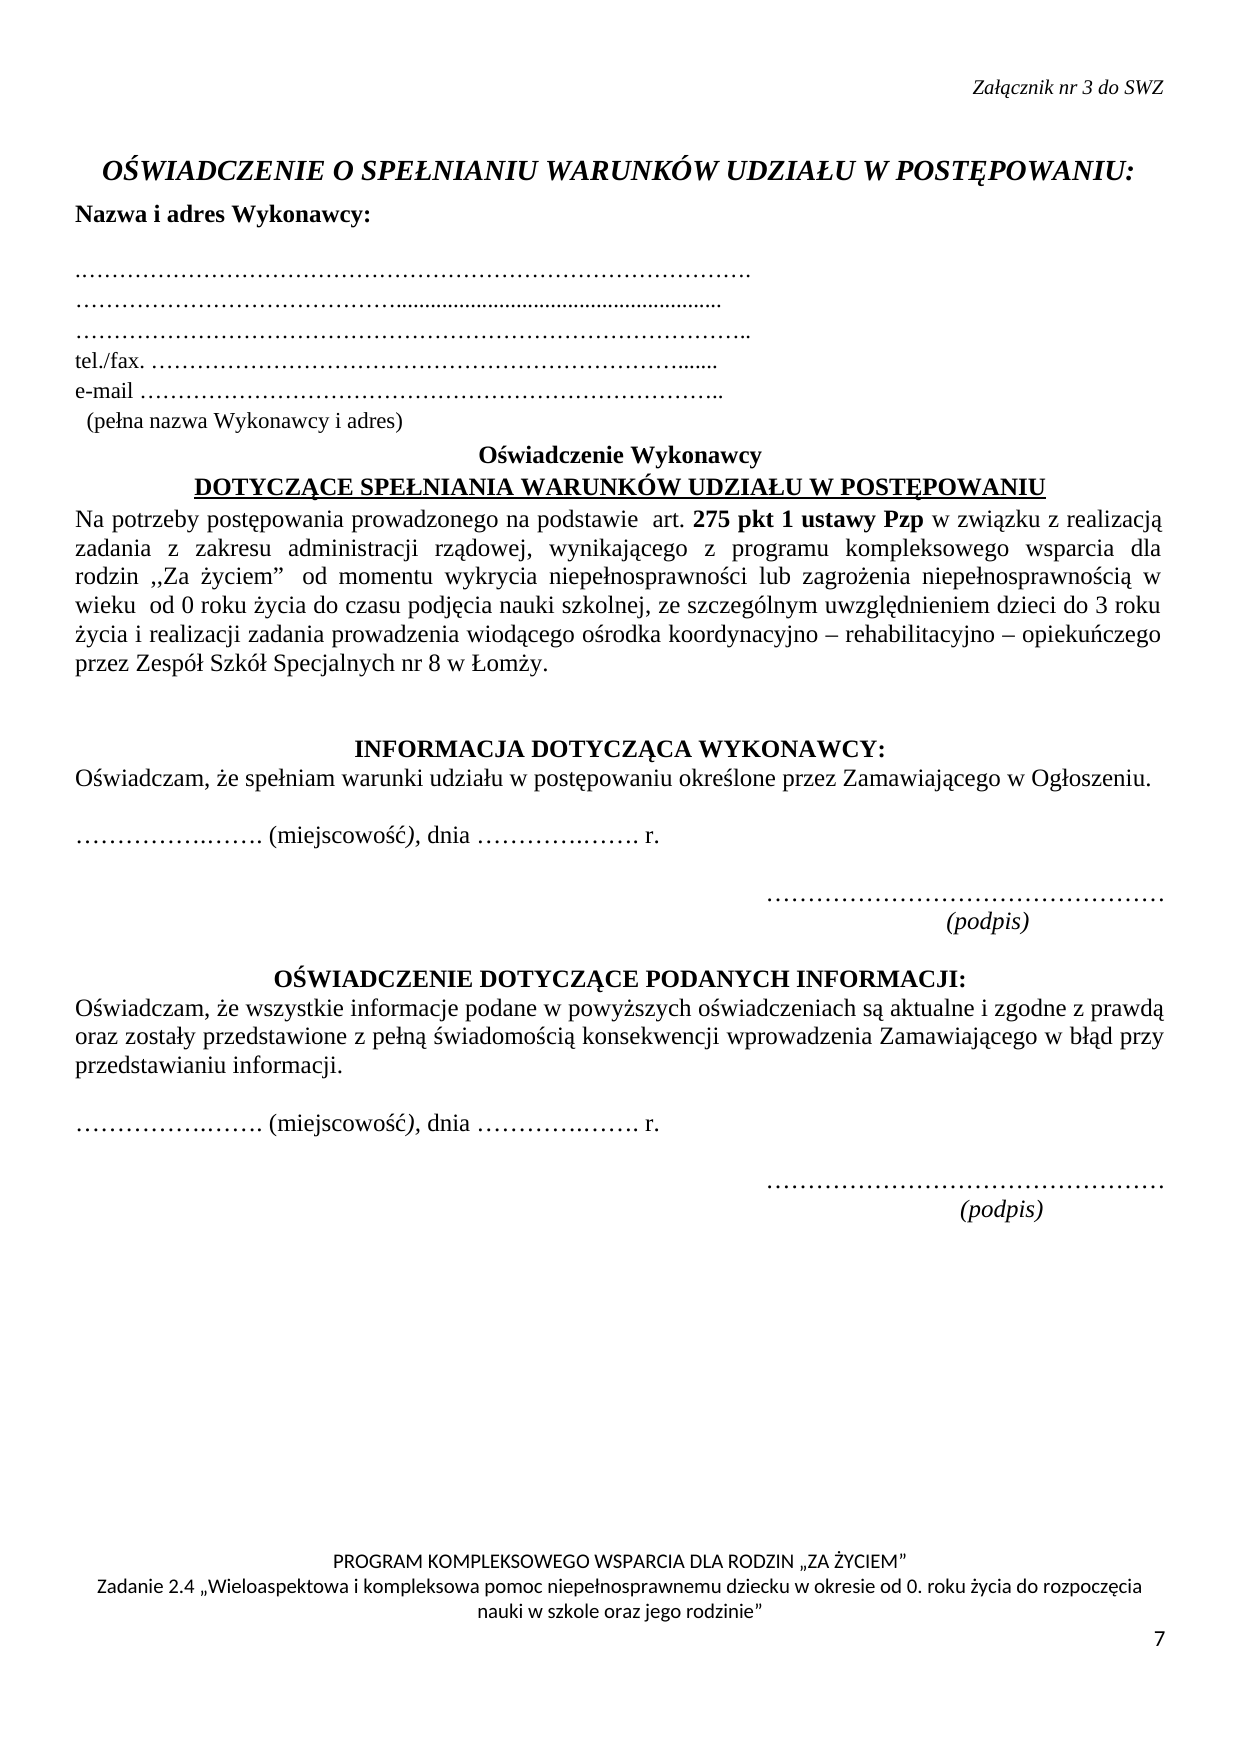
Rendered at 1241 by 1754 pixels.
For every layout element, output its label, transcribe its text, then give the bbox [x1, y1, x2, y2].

text e-mail ………………………………………………………………….. [75, 377, 1165, 403]
text Na potrzeby postępowania prowadzonego na podstawie art. 275 pkt 1 ustawy Pzp w związku z realizacją zadania z zakresu administracji rządowej, wynikającego z programu kompleksowego wsparcia dla rodzin ,,Za życiem” od momentu wykrycia niepełnosprawności lub zagrożenia niepełnosprawnością w wieku od 0 roku życia do czasu podjęcia nauki szkolnej, ze szczególnym uwzględnieniem dzieci do 3 roku życia i realizacji zadania prowadzenia wiodącego ośrodka koordynacyjno – rehabilitacyjno – opiekuńczego przez Zespół Szkół Specjalnych nr 8 w Łomży. [75, 504, 1162, 676]
text .……………………………………………………………………………. [75, 256, 1165, 283]
text Załącznik nr 3 do SWZ [75, 75, 1165, 99]
text Oświadczam, że wszystkie informacje podane w powyższych oświadczeniach są aktualne i zgodne z prawdą oraz zostały przedstawione z pełną świadomością konsekwencji wprowadzenia Zamawiającego w błąd przy przedstawianiu informacji. [75, 993, 1165, 1079]
text Oświadczam, że spełniam warunki udziału w postępowaniu określone przez Zamawiającego w Ogłoszeniu. [75, 763, 1165, 791]
text Nazwa i adres Wykonawcy: [75, 199, 1165, 228]
text OŚWIADCZENIE DOTYCZĄCE PODANYCH INFORMACJI: [75, 964, 1165, 993]
text …………………………………………………………………………….. [75, 317, 1165, 343]
text ……………………………………......................................................... [75, 287, 1165, 313]
text tel./fax. ……………………………………………………………....... [75, 347, 1165, 373]
text ………………………………………… [75, 1165, 1165, 1194]
text Oświadczenie Wykonawcy [75, 441, 1165, 469]
text OŚWIADCZENIE O SPEŁNIANIU WARUNKÓW UDZIAŁU W POSTĘPOWANIU: [75, 153, 1165, 186]
text DOTYCZĄCE SPEŁNIANIA WARUNKÓW UDZIAŁU W POSTĘPOWANIU [75, 472, 1165, 501]
text (podpis) [739, 906, 1165, 935]
text INFORMACJA DOTYCZĄCA WYKONAWCY: [75, 734, 1165, 763]
text (podpis) [886, 1194, 1165, 1223]
text (pełna nazwa Wykonawcy i adres) [75, 407, 1165, 434]
text …………….……. (miejscowość), dnia ………….……. r. [75, 820, 1165, 849]
text ………………………………………… [75, 878, 1165, 906]
text …………….……. (miejscowość), dnia ………….……. r. [75, 1108, 1165, 1136]
